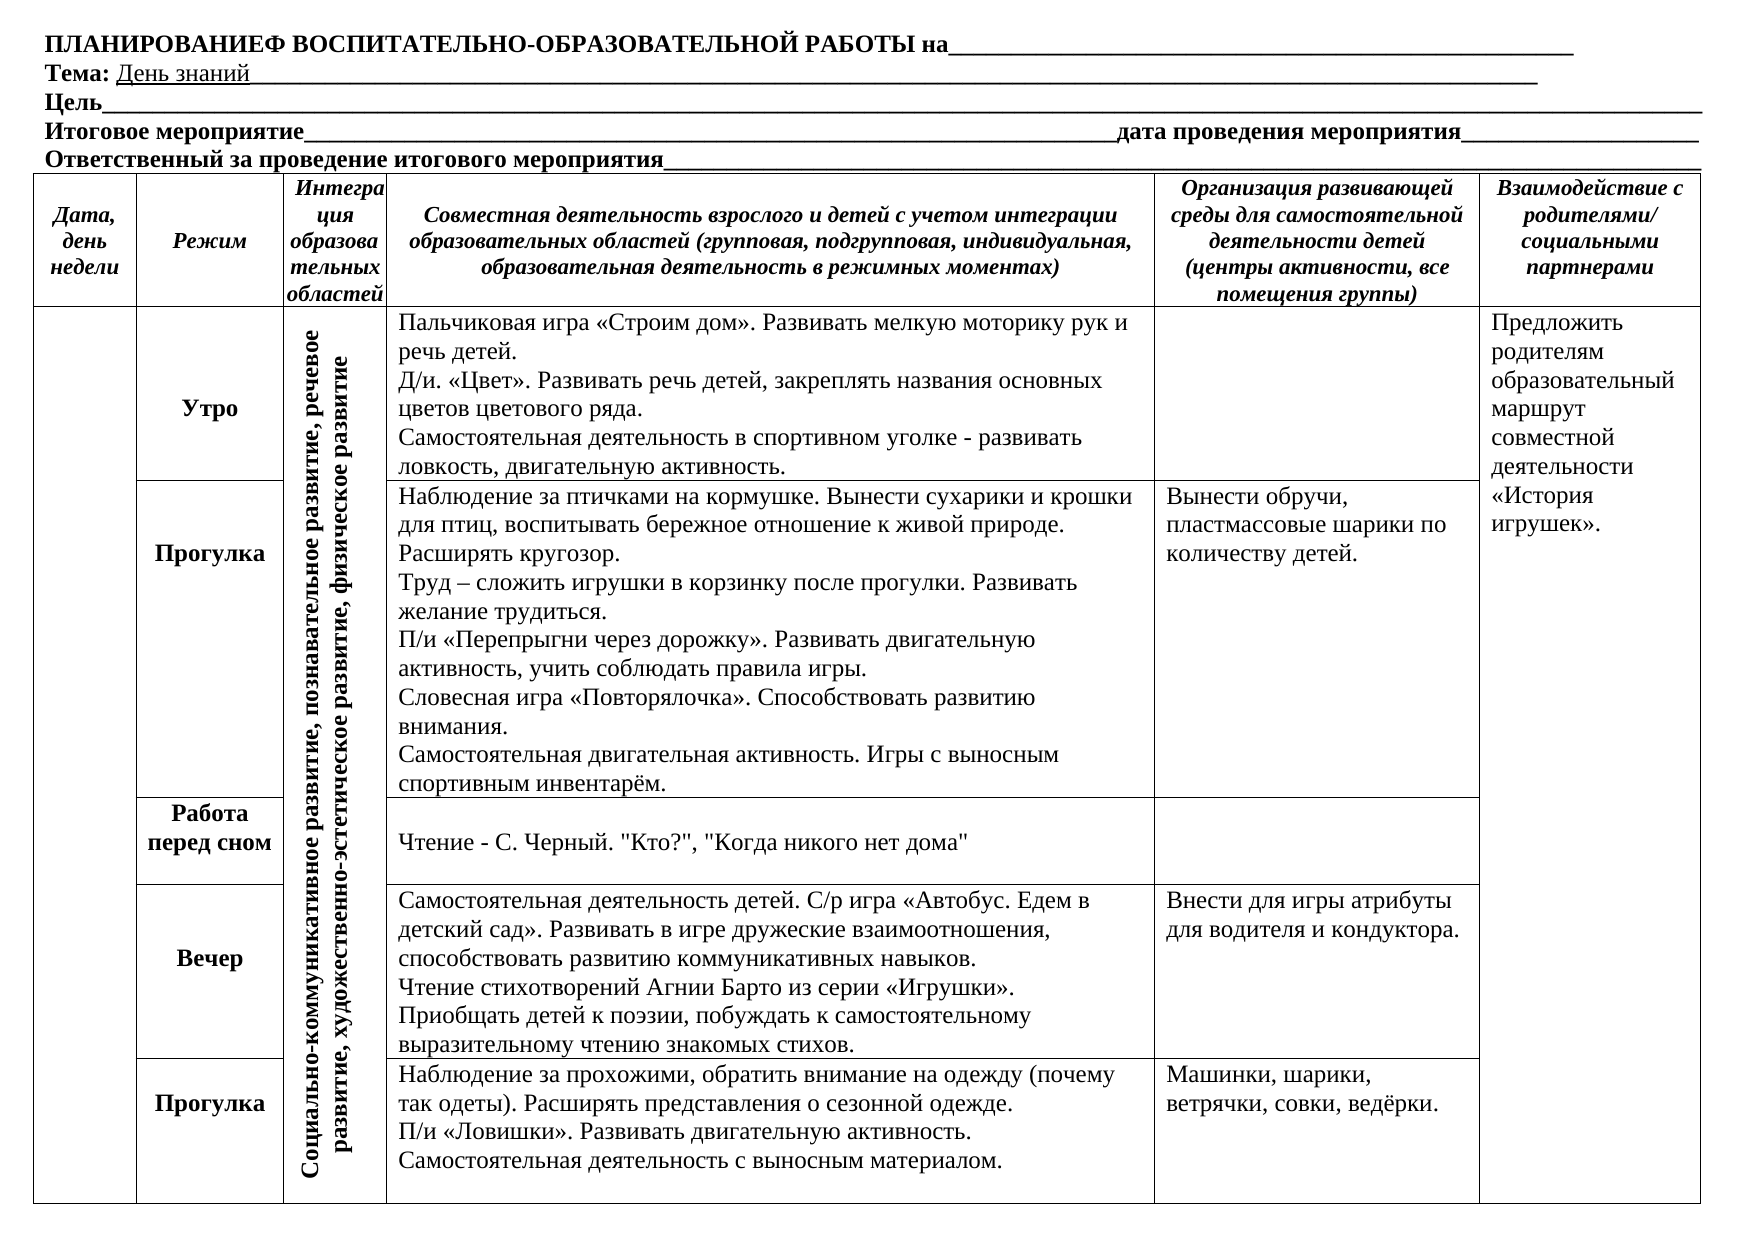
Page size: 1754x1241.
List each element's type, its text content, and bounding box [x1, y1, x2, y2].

table_cell Прогулка [137, 481, 283, 797]
table_cell Социально-коммуникативное развитие, познавательное развитие, речевое развитие, художественно-эстетическое развитие, физическое развитие [284, 307, 386, 1203]
table_cell [1155, 307, 1479, 480]
table_header Организация развивающей среды для самостоятельной деятельности детей (центры активности, все помещения группы) [1155, 174, 1479, 306]
table_cell Чтение - С. Черный. "Кто?", "Когда никого нет дома" [387, 798, 1154, 884]
table_cell Машинки, шарики, ветрячки, совки, ведёрки. [1155, 1059, 1479, 1203]
table_cell Утро [137, 307, 283, 480]
text Цель________________________________________________________________________________________________________________________________ [44, 87, 1713, 116]
table_cell Пальчиковая игра «Строим дом». Развивать мелкую моторику рук и речь детей. Д/и. «Цвет». Развивать речь детей, закреплять названия основных цветов цветового ряда. Самостоятельная деятельность в спортивном уголке - развивать ловкость, двигательную активность. [387, 307, 1154, 480]
table_header Взаимодействие с родителями/ социальными партнерами [1480, 174, 1700, 306]
text ПЛАНИРОВАНИЕФ ВОСПИТАТЕЛЬНО-ОБРАЗОВАТЕЛЬНОЙ РАБОТЫ на__________________________________________________ [44, 29, 1713, 58]
table_cell Предложить родителям образовательный маршрут совместной деятельности «История игрушек». [1480, 307, 1700, 1203]
text Итоговое мероприятие_________________________________________________________________дата проведения мероприятия___________________ [44, 116, 1713, 144]
table_cell [34, 307, 136, 1203]
table_header Дата, день недели [34, 174, 136, 306]
text Тема: День знаний_______________________________________________________________________________________________________ [44, 58, 1713, 87]
table_cell Работа перед сном [137, 798, 283, 884]
table_header Режим [137, 174, 283, 306]
table_header Интеграция образовательных областей [284, 174, 386, 306]
table_cell Вечер [137, 885, 283, 1058]
table_cell Наблюдение за птичками на кормушке. Вынести сухарики и крошки для птиц, воспитывать бережное отношение к живой природе. Расширять кругозор. Труд – сложить игрушки в корзинку после прогулки. Развивать желание трудиться. П/и «Перепрыгни через дорожку». Развивать двигательную активность, учить соблюдать правила игры. Словесная игра «Повторялочка». Способствовать развитию внимания. Самостоятельная двигательная активность. Игры с выносным спортивным инвентарём. [387, 481, 1154, 797]
text Ответственный за проведение итогового мероприятия___________________________________________________________________________________ [44, 144, 1713, 173]
table_cell Наблюдение за прохожими, обратить внимание на одежду (почему так одеты). Расширять представления о сезонной одежде. П/и «Ловишки». Развивать двигательную активность. Самостоятельная деятельность с выносным материалом. [387, 1059, 1154, 1203]
table_cell Внести для игры атрибуты для водителя и кондуктора. [1155, 885, 1479, 1058]
table_cell Самостоятельная деятельность детей. С/р игра «Автобус. Едем в детский сад». Развивать в игре дружеские взаимоотношения, способствовать развитию коммуникативных навыков. Чтение стихотворений Агнии Барто из серии «Игрушки». Приобщать детей к поэзии, побуждать к самостоятельному выразительному чтению знакомых стихов. [387, 885, 1154, 1058]
table_cell Прогулка [137, 1059, 283, 1203]
table_cell [1155, 798, 1479, 884]
table_header Совместная деятельность взрослого и детей с учетом интеграции образовательных областей (групповая, подгрупповая, индивидуальная, образовательная деятельность в режимных моментах) [387, 174, 1154, 306]
table_cell Вынести обручи, пластмассовые шарики по количеству детей. [1155, 481, 1479, 797]
